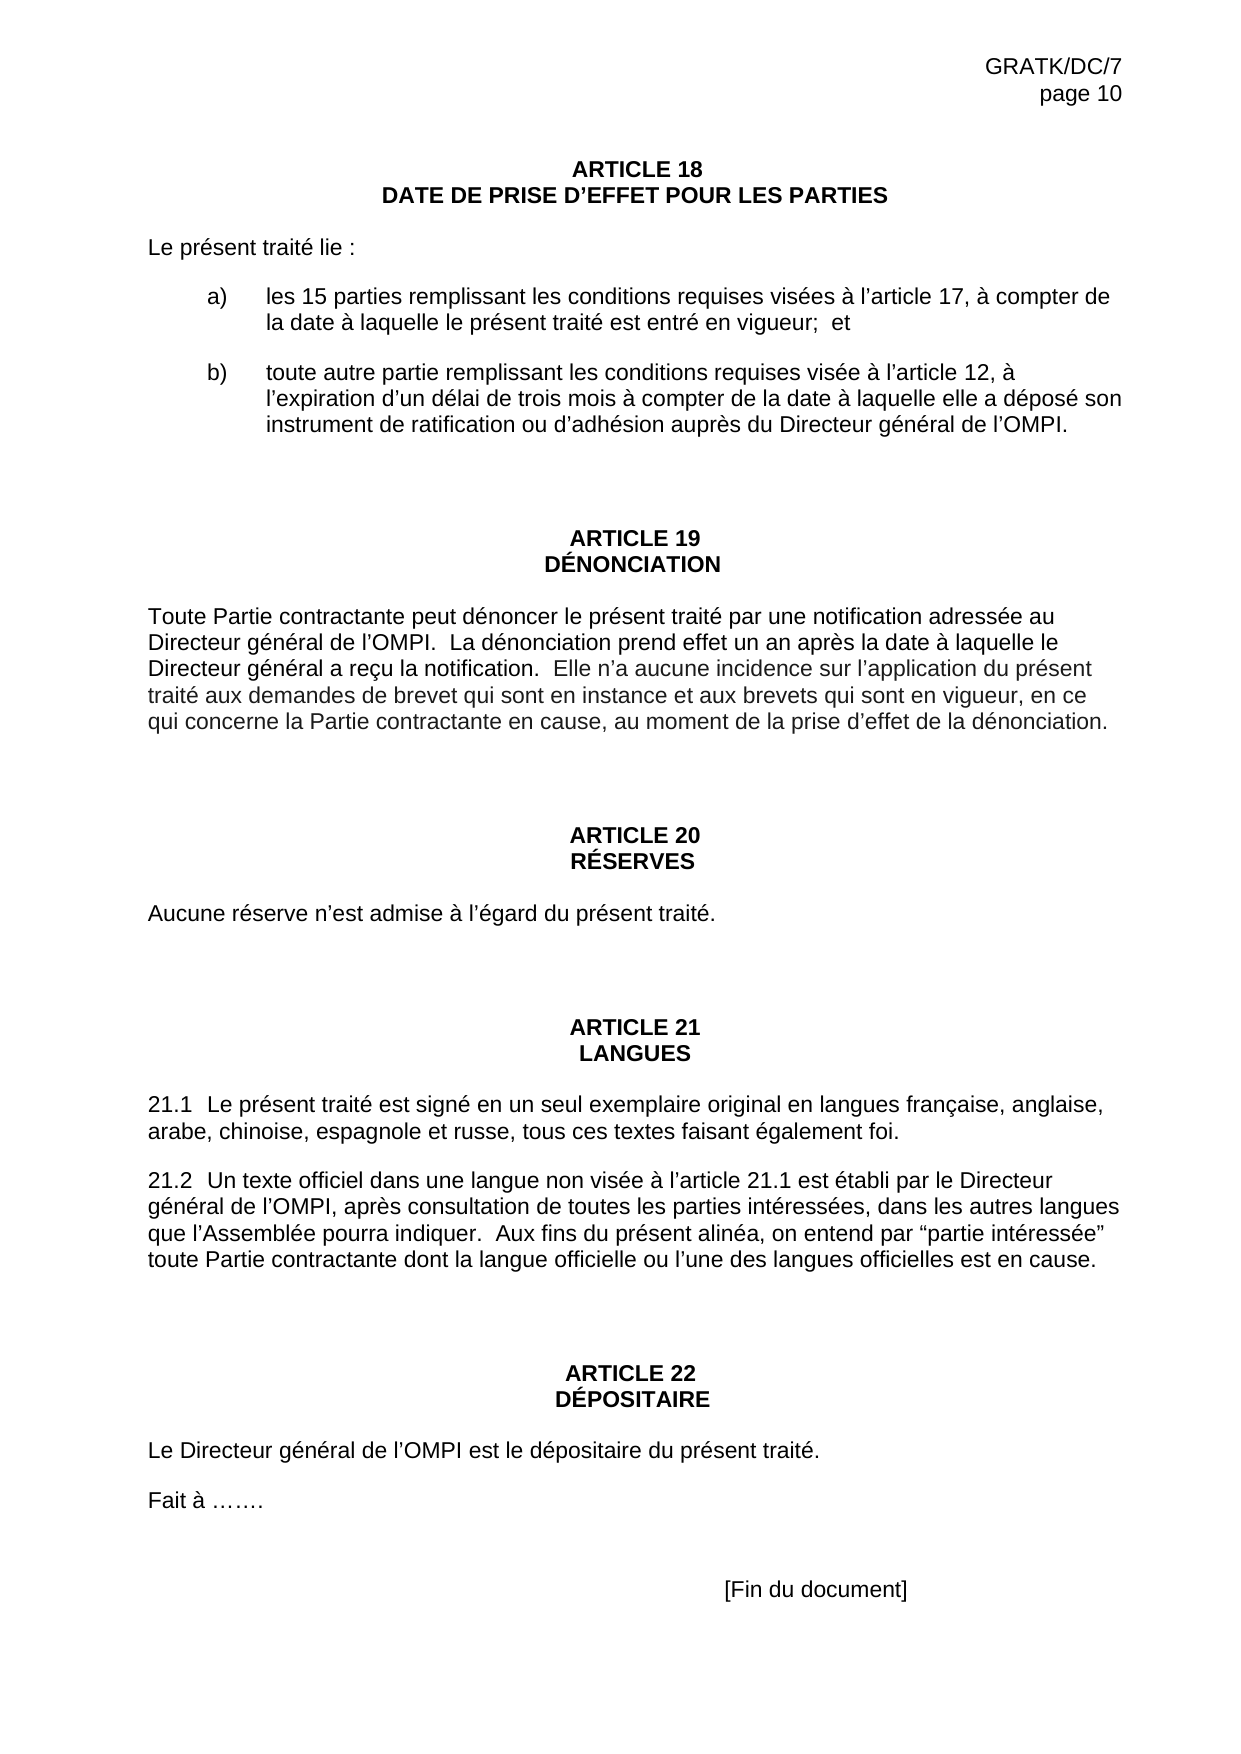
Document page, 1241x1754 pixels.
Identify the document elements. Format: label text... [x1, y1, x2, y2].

text Le présent traité lie : [148, 233, 1122, 260]
text 21.1 Le présent traité est signé en un seul exemplaire original en langues française, anglaise, arabe, chinoise, espagnole et russe, tous ces textes faisant également foi. [148, 1091, 1122, 1144]
text DÉNONCIATION [148, 551, 1122, 578]
text DATE DE PRISE D’EFFET POUR LES PARTIES [148, 182, 1122, 208]
text Toute Partie contractante peut dénoncer le présent traité par une notification adressée au Directeur général de l’OMPI. La dénonciation prend effet un an après la date à laquelle le Directeur général a reçu la notification. Elle n’a aucune incidence sur l’application du présent traité aux demandes de brevet qui sont en instance et aux brevets qui sont en vigueur, en ce qui concerne la Partie contractante en cause, au moment de la prise d’effet de la dénonciation. [148, 603, 1122, 734]
text Le Directeur général de l’OMPI est le dépositaire du présent traité. [148, 1437, 1122, 1464]
text [Fin du document] [724, 1576, 1122, 1602]
text ARTICLE 19 [148, 525, 1122, 551]
text Fait à ……. [148, 1487, 1122, 1513]
text Aucune réserve n’est admise à l’égard du présent traité. [148, 900, 1122, 926]
text ARTICLE 21 [148, 1013, 1122, 1040]
text DÉPOSITAIRE [148, 1386, 1122, 1412]
text LANGUES [148, 1040, 1122, 1066]
text RÉSERVES [148, 848, 1122, 875]
text ARTICLE 22 [148, 1360, 1122, 1386]
text 21.2 Un texte officiel dans une langue non visée à l’article 21.1 est établi par le Directeur général de l’OMPI, après consultation de toutes les parties intéressées, dans les autres langues que l’Assemblée pourra indiquer. Aux fins du présent alinéa, on entend par “partie intéressée” toute Partie contractante dont la langue officielle ou l’une des langues officielles est en cause. [148, 1167, 1122, 1272]
list toute autre partie remplissant les conditions requises visée à l’article 12, à l’expiration d’un délai de trois mois à compter de la date à laquelle elle a déposé son instrument de ratification ou d’adhésion auprès du Directeur général de l’OMPI. [207, 358, 1122, 437]
text ARTICLE 18 [148, 156, 1122, 182]
text ARTICLE 20 [148, 822, 1122, 848]
list les 15 parties remplissant les conditions requises visées à l’article 17, à compter de la date à laquelle le présent traité est entré en vigueur; et [207, 283, 1122, 336]
